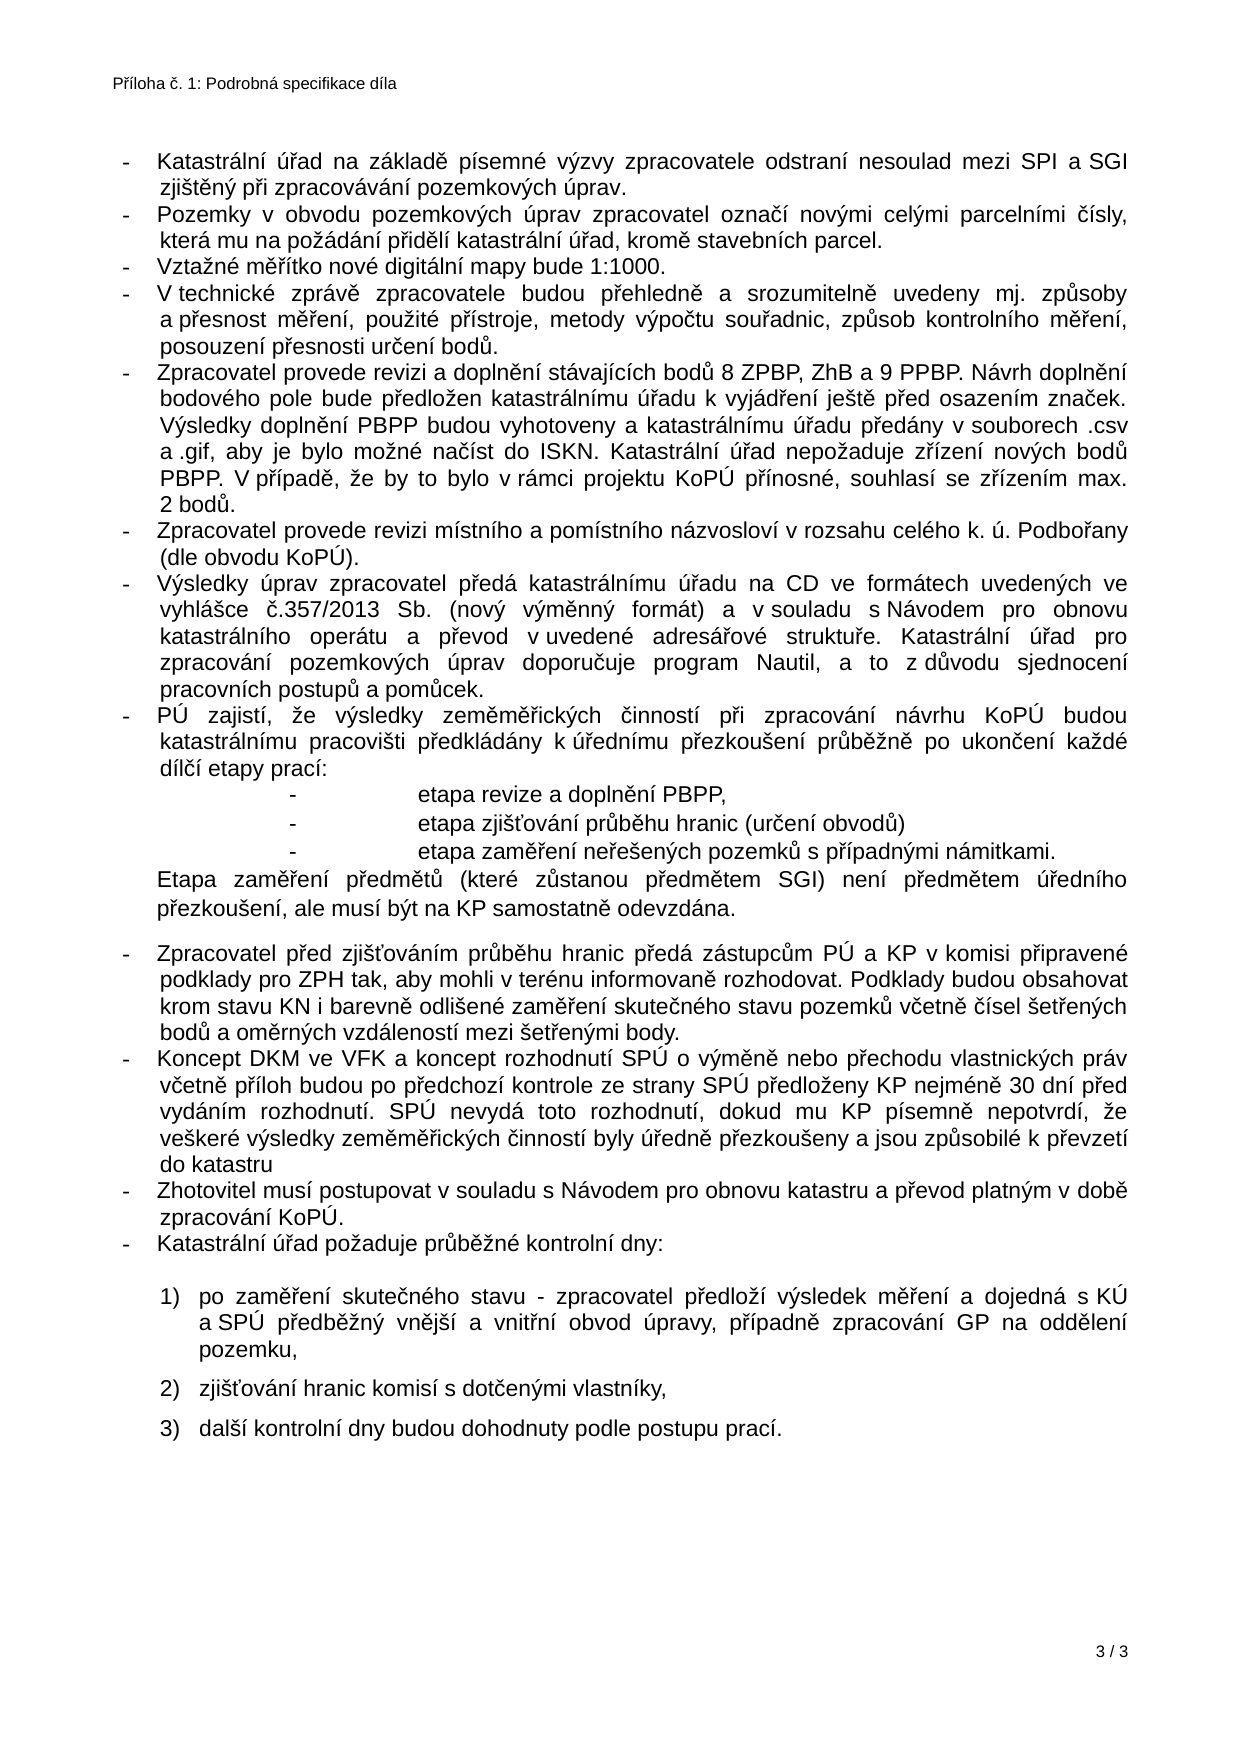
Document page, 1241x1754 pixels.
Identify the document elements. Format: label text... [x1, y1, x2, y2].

list Zhotovitel musí postupovat v souladu s Návodem pro obnovu katastru a převod platným v době zpracování KoPÚ. [122, 1177, 1128, 1230]
list Zpracovatel před zjišťováním průběhu hranic předá zástupcům PÚ a KP v komisi připravené podklady pro ZPH tak, aby mohli v terénu informovaně rozhodovat. Podklady budou obsahovat krom stavu KN i barevně odlišené zaměření skutečného stavu pozemků včetně čísel šetřených bodů a oměrných vzdáleností mezi šetřenými body. [122, 940, 1128, 1045]
list Katastrální úřad na základě písemné výzvy zpracovatele odstraní nesoulad mezi SPI a SGI zjištěný při zpracovávání pozemkových úprav. [122, 148, 1128, 201]
list Pozemky v obvodu pozemkových úprav zpracovatel označí novými celými parcelními čísly, která mu na požádání přidělí katastrální úřad, kromě stavebních parcel. [122, 201, 1128, 253]
text Etapa zaměření předmětů (které zůstanou předmětem SGI) není předmětem úředního přezkoušení, ale musí být na KP samostatně odevzdána. [157, 866, 1128, 921]
list Vztažné měřítko nové digitální mapy bude 1:1000. [122, 253, 1128, 280]
list Zpracovatel provede revizi místního a pomístního názvosloví v rozsahu celého k. ú. Podbořany (dle obvodu KoPÚ). [122, 517, 1128, 570]
text - etapa revize a doplnění PBPP, [187, 781, 1128, 807]
text 2) zjišťování hranic komisí s dotčenými vlastníky, [159, 1374, 1128, 1401]
text - etapa zjišťování průběhu hranic (určení obvodů) [187, 809, 1128, 836]
list Koncept DKM ve VFK a koncept rozhodnutí SPÚ o výměně nebo přechodu vlastnických práv včetně příloh budou po předchozí kontrole ze strany SPÚ předloženy KP nejméně 30 dní před vydáním rozhodnutí. SPÚ nevydá toto rozhodnutí, dokud mu KP písemně nepotvrdí, že veškeré výsledky zeměměřických činností byly úředně přezkoušeny a jsou způsobilé k převzetí do katastru [122, 1045, 1128, 1177]
list PÚ zajistí, že výsledky zeměměřických činností při zpracování návrhu KoPÚ budou katastrálnímu pracovišti předkládány k úřednímu přezkoušení průběžně po ukončení každé dílčí etapy prací: [122, 702, 1128, 781]
list Zpracovatel provede revizi a doplnění stávajících bodů 8 ZPBP, ZhB a 9 PPBP. Návrh doplnění bodového pole bude předložen katastrálnímu úřadu k vyjádření ještě před osazením značek. Výsledky doplnění PBPP budou vyhotoveny a katastrálnímu úřadu předány v souborech .csv a .gif, aby je bylo možné načíst do ISKN. Katastrální úřad nepožaduje zřízení nových bodů PBPP. V případě, že by to bylo v rámci projektu KoPÚ přínosné, souhlasí se zřízením max. 2 bodů. [122, 359, 1128, 517]
list V technické zprávě zpracovatele budou přehledně a srozumitelně uvedeny mj. způsoby a přesnost měření, použité přístroje, metody výpočtu souřadnic, způsob kontrolního měření, posouzení přesnosti určení bodů. [122, 280, 1128, 359]
text - etapa zaměření neřešených pozemků s případnými námitkami. [187, 838, 1128, 864]
list Katastrální úřad požaduje průběžné kontrolní dny: [122, 1230, 1128, 1257]
list po zaměření skutečného stavu - zpracovatel předloží výsledek měření a dojedná s KÚ a SPÚ předběžný vnější a vnitřní obvod úpravy, případně zpracování GP na oddělení pozemku, [159, 1283, 1128, 1362]
list Výsledky úprav zpracovatel předá katastrálnímu úřadu na CD ve formátech uvedených ve vyhlášce č.357/2013 Sb. (nový výměnný formát) a v souladu s Návodem pro obnovu katastrálního operátu a převod v uvedené adresářové struktuře. Katastrální úřad pro zpracování pozemkových úprav doporučuje program Nautil, a to z důvodu sjednocení pracovních postupů a pomůcek. [122, 570, 1128, 702]
text 3) další kontrolní dny budou dohodnuty podle postupu prací. [159, 1415, 1128, 1442]
